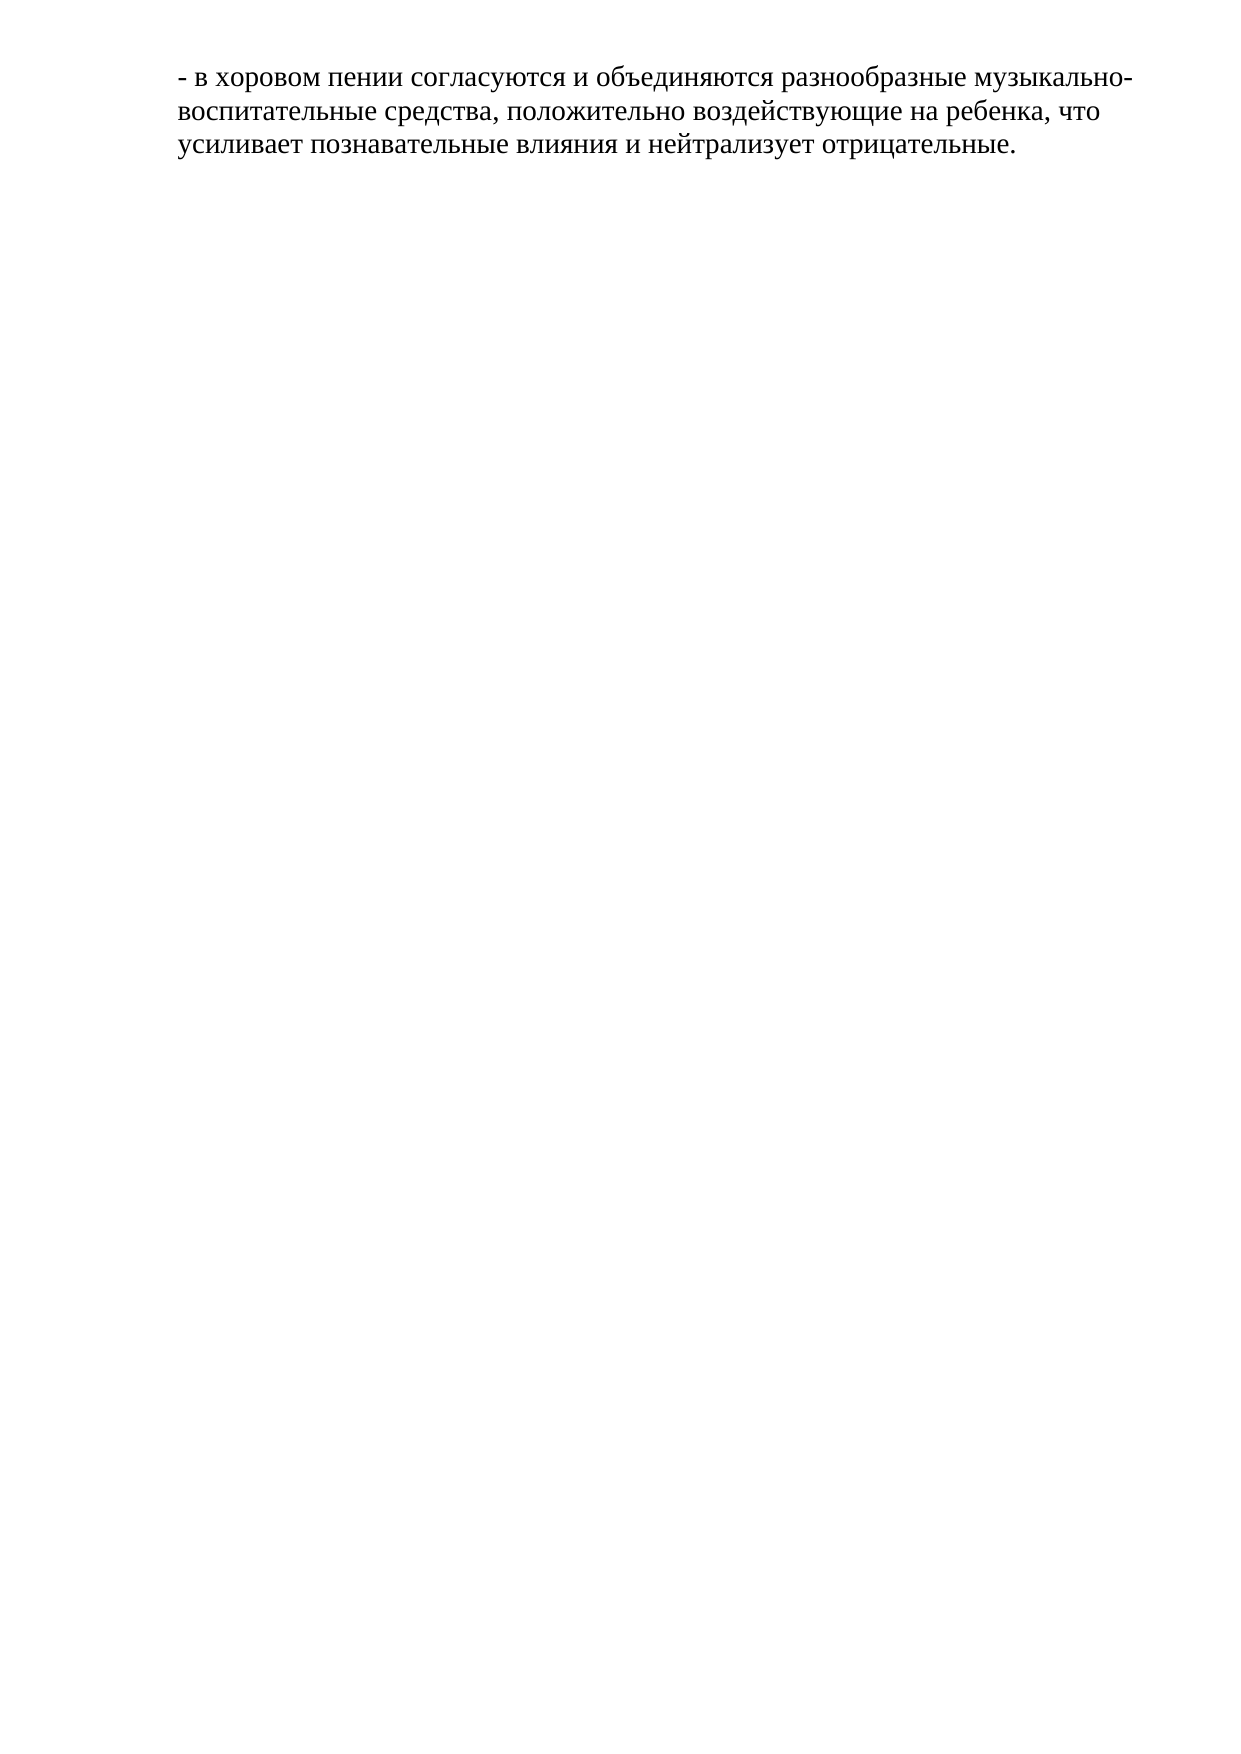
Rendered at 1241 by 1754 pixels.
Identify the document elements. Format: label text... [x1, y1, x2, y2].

text - в хоровом пении согласуются и объединяются разнообразные музыкально-воспитательные средства, положительно воздействующие на ребенка, что усиливает познавательные влияния и нейтрализует отрицательные. [177, 59, 1152, 160]
